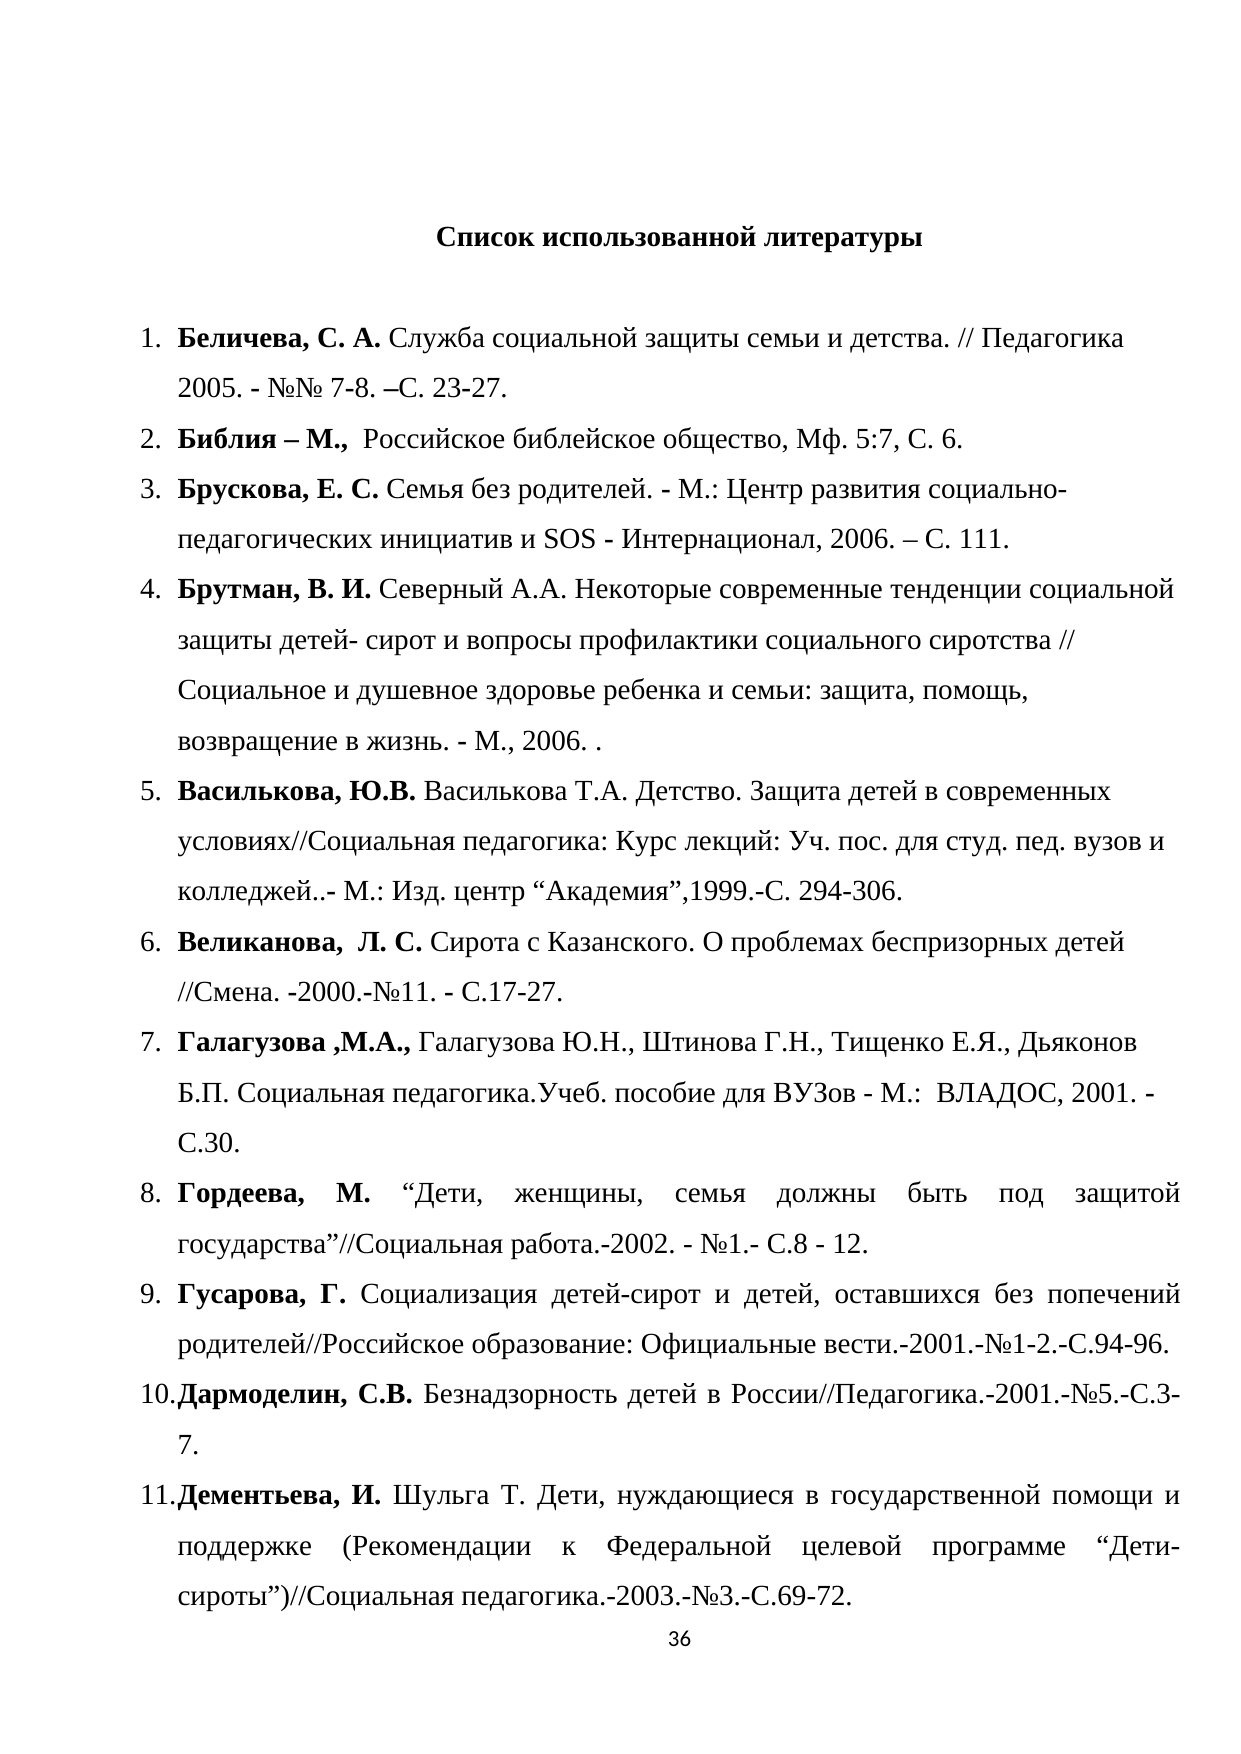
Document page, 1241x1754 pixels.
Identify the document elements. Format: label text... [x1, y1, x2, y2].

list Беличева, С. А. Служба социальной защиты семьи и детства. // Педагогика 2005. - №№ 7-8. –С. 23-27. [140, 320, 1181, 404]
list Великанова, Л. С. Сирота с Казанского. О проблемах беспризорных детей //Смена. -2000.-№11. - С.17-27. [140, 924, 1181, 1008]
list Гусарова, Г. Социализация детей-сирот и детей, оставшихся без попечений родителей//Российское образование: Официальные вести.-2001.-№1-2.-С.94-96. [140, 1276, 1181, 1360]
subtitle Список использованной литературы [177, 219, 1181, 252]
list Дементьева, И. Шульга Т. Дети, нуждающиеся в государственной помощи и поддержке (Рекомендации к Федеральной целевой программе “Дети-сироты”)//Социальная педагогика.-2003.-№3.-С.69-72. [140, 1477, 1181, 1611]
list Дармоделин, С.В. Безнадзорность детей в России//Педагогика.-2001.-№5.-С.3-7. [140, 1377, 1181, 1461]
list Гордеева, М. “Дети, женщины, семья должны быть под защитой государства”//Социальная работа.-2002. - №1.- С.8 - 12. [140, 1175, 1181, 1259]
list Брутман, В. И. Северный А.А. Некоторые современные тенденции социальной защиты детей- сирот и вопросы профилактики социального сиротства // Социальное и душевное здоровье ребенка и семьи: защита, помощь, возвращение в жизнь. - М., 2006. . [140, 572, 1181, 756]
list Библия – М., Российское библейское общество, Мф. 5:7, С. 6. [140, 421, 1181, 454]
list Василькова, Ю.В. Василькова Т.А. Детство. Защита детей в современных условиях//Социальная педагогика: Курс лекций: Уч. пос. для студ. пед. вузов и колледжей..- М.: Изд. центр “Академия”,1999.-С. 294-306. [140, 773, 1181, 907]
list Брускова, Е. С. Семья без родителей. - М.: Центр развития социально-педагогических инициатив и SOS - Интернационал, 2006. – С. 111. [140, 471, 1181, 555]
list Галагузова ,М.А., Галагузова Ю.Н., Штинова Г.Н., Тищенко Е.Я., Дьяконов Б.П. Социальная педагогика.Учеб. пособие для ВУЗов - М.: ВЛАДОС, 2001. - С.30. [140, 1024, 1181, 1159]
